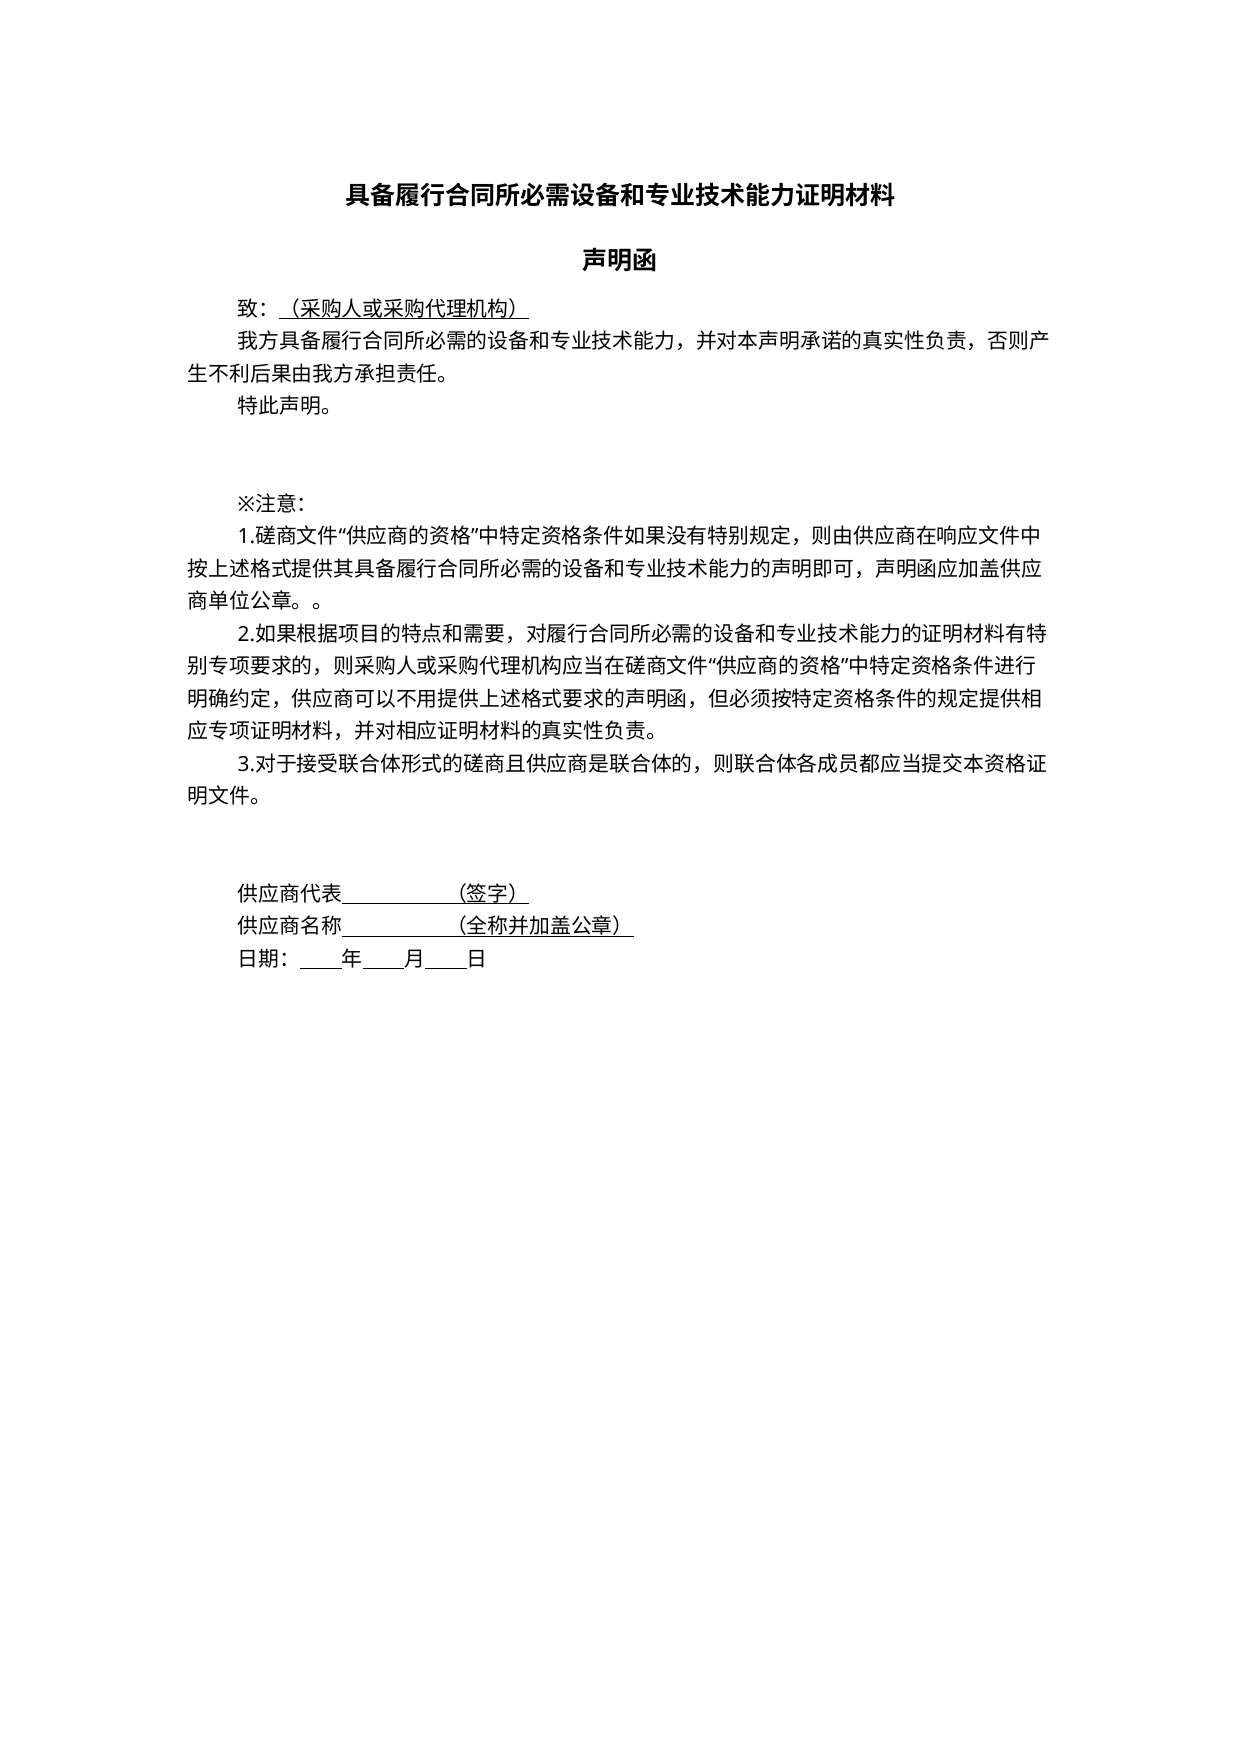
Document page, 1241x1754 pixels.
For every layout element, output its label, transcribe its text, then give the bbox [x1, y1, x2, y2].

text 供应商名称 （全称并加盖公章） [187, 909, 1053, 942]
text 我方具备履行合同所必需的设备和专业技术能力，并对本声明承诺的真实性负责，否则产生不利后果由我方承担责任。 [187, 324, 1053, 389]
text 致：（采购人或采购代理机构） [187, 292, 1053, 324]
text 1.磋商文件“供应商的资格”中特定资格条件如果没有特别规定，则由供应商在响应文件中按上述格式提供其具备履行合同所必需的设备和专业技术能力的声明即可，声明函应加盖供应商单位公章。。 [187, 519, 1053, 617]
text 供应商代表 （签字） [187, 877, 1053, 909]
text 具备履行合同所必需设备和专业技术能力证明材料 [187, 162, 1053, 227]
text 特此声明。 [187, 389, 1053, 487]
text ※注意： [187, 487, 1053, 519]
text 3.对于接受联合体形式的磋商且供应商是联合体的，则联合体各成员都应当提交本资格证明文件。 [187, 747, 1053, 877]
text 声明函 [187, 227, 1053, 292]
text 日期： 年 月 日 [187, 942, 1053, 974]
text 2.如果根据项目的特点和需要，对履行合同所必需的设备和专业技术能力的证明材料有特别专项要求的，则采购人或采购代理机构应当在磋商文件“供应商的资格”中特定资格条件进行明确约定，供应商可以不用提供上述格式要求的声明函，但必须按特定资格条件的规定提供相应专项证明材料，并对相应证明材料的真实性负责。 [187, 617, 1053, 747]
